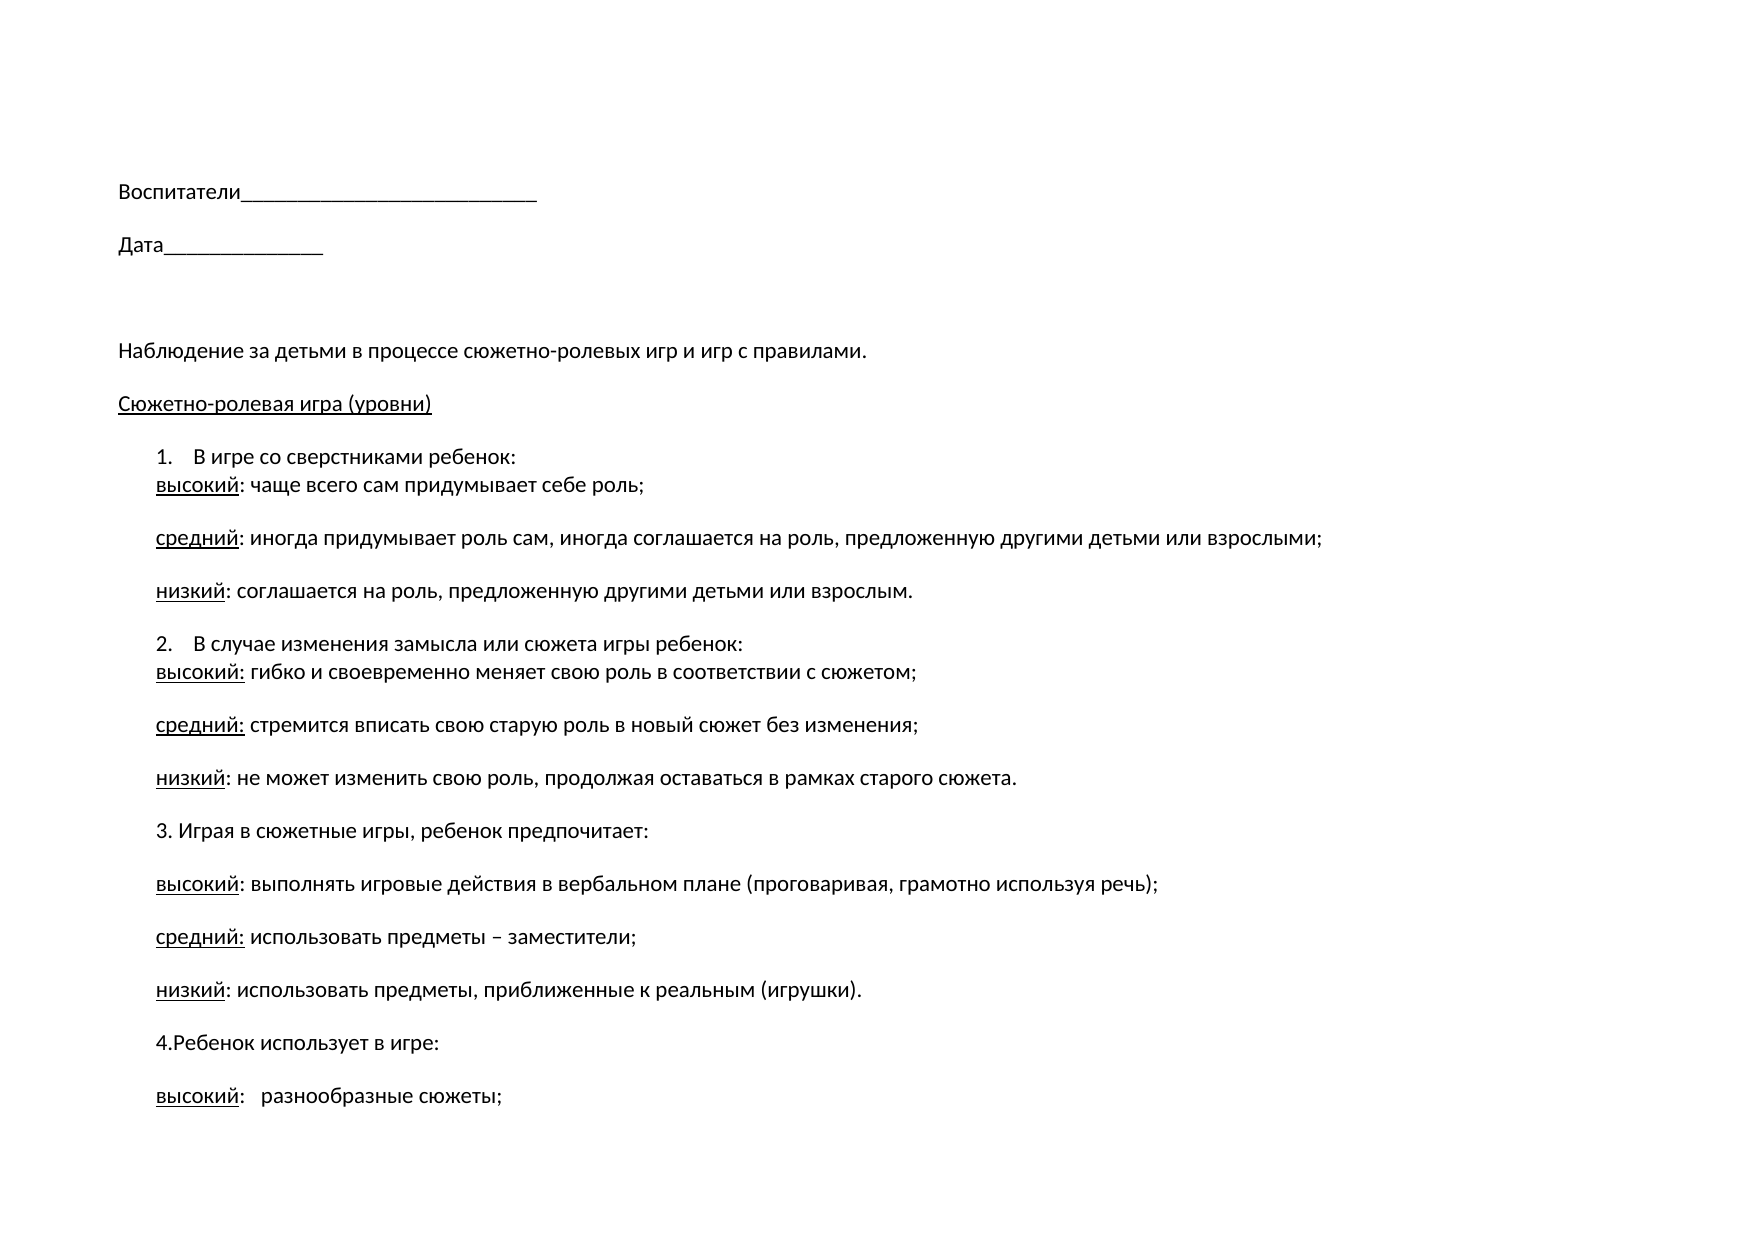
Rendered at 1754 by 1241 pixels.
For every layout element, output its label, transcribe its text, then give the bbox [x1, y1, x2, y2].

text 3. Играя в сюжетные игры, ребенок предпочитает: [156, 816, 1636, 844]
text Воспитатели__________________________ [118, 177, 1636, 205]
text низкий: соглашается на роль, предложенную другими детьми или взрослым. [156, 576, 1636, 604]
text высокий: гибко и своевременно меняет свою роль в соответствии с сюжетом; [156, 657, 1636, 685]
text Дата______________ [118, 230, 1636, 258]
text низкий: использовать предметы, приближенные к реальным (игрушки). [156, 976, 1636, 1003]
text средний: иногда придумывает роль сам, иногда соглашается на роль, предложенную другими детьми или взрослыми; [156, 523, 1636, 551]
text Наблюдение за детьми в процессе сюжетно-ролевых игр и игр с правилами. [118, 336, 1636, 364]
text средний: использовать предметы – заместители; [156, 922, 1636, 951]
list В случае изменения замысла или сюжета игры ребенок: [156, 629, 1636, 657]
list В игре со сверстниками ребенок: [156, 442, 1636, 470]
text 4.Ребенок использует в игре: [156, 1028, 1636, 1057]
text Сюжетно-ролевая игра (уровни) [118, 389, 1636, 417]
text высокий: разнообразные сюжеты; [156, 1082, 1636, 1109]
text средний: стремится вписать свою старую роль в новый сюжет без изменения; [156, 710, 1636, 738]
text высокий: чаще всего сам придумывает себе роль; [156, 470, 1636, 498]
text низкий: не может изменить свою роль, продолжая оставаться в рамках старого сюжета. [156, 763, 1636, 791]
text высокий: выполнять игровые действия в вербальном плане (проговаривая, грамотно используя речь); [156, 869, 1636, 897]
